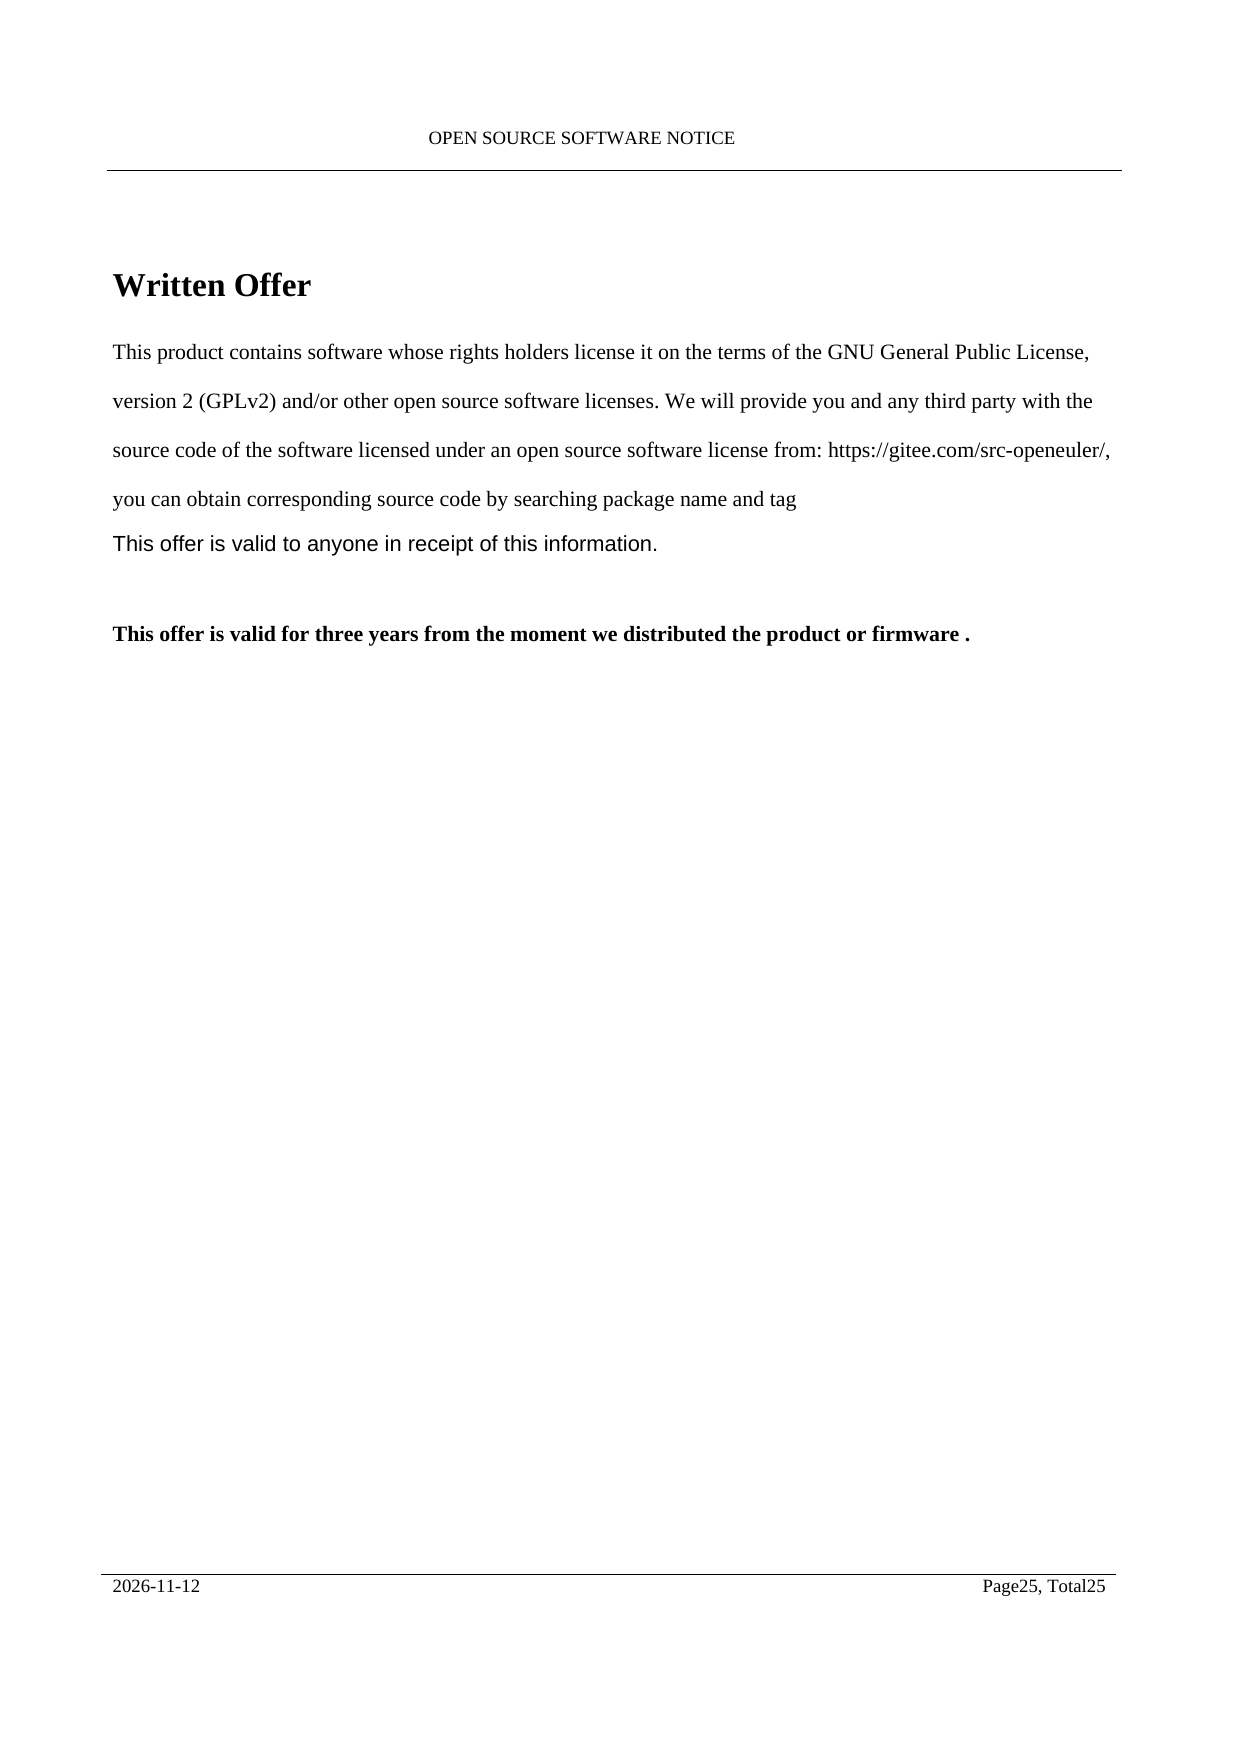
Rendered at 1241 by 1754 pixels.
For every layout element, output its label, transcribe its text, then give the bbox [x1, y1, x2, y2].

text This offer is valid to anyone in receipt of this information. [112, 527, 1128, 559]
text This product contains software whose rights holders license it on the terms of the GNU General Public License, version 2 (GPLv2) and/or other open source software licenses. We will provide you and any third party with the source code of the software licensed under an open source software license from: https://gitee.com/src-openeuler/, you can obtain corresponding source code by searching package name and tag [112, 336, 1128, 514]
text Written Offer [112, 251, 1128, 316]
text This offer is valid for three years from the moment we distributed the product or firmware . [112, 617, 1128, 650]
